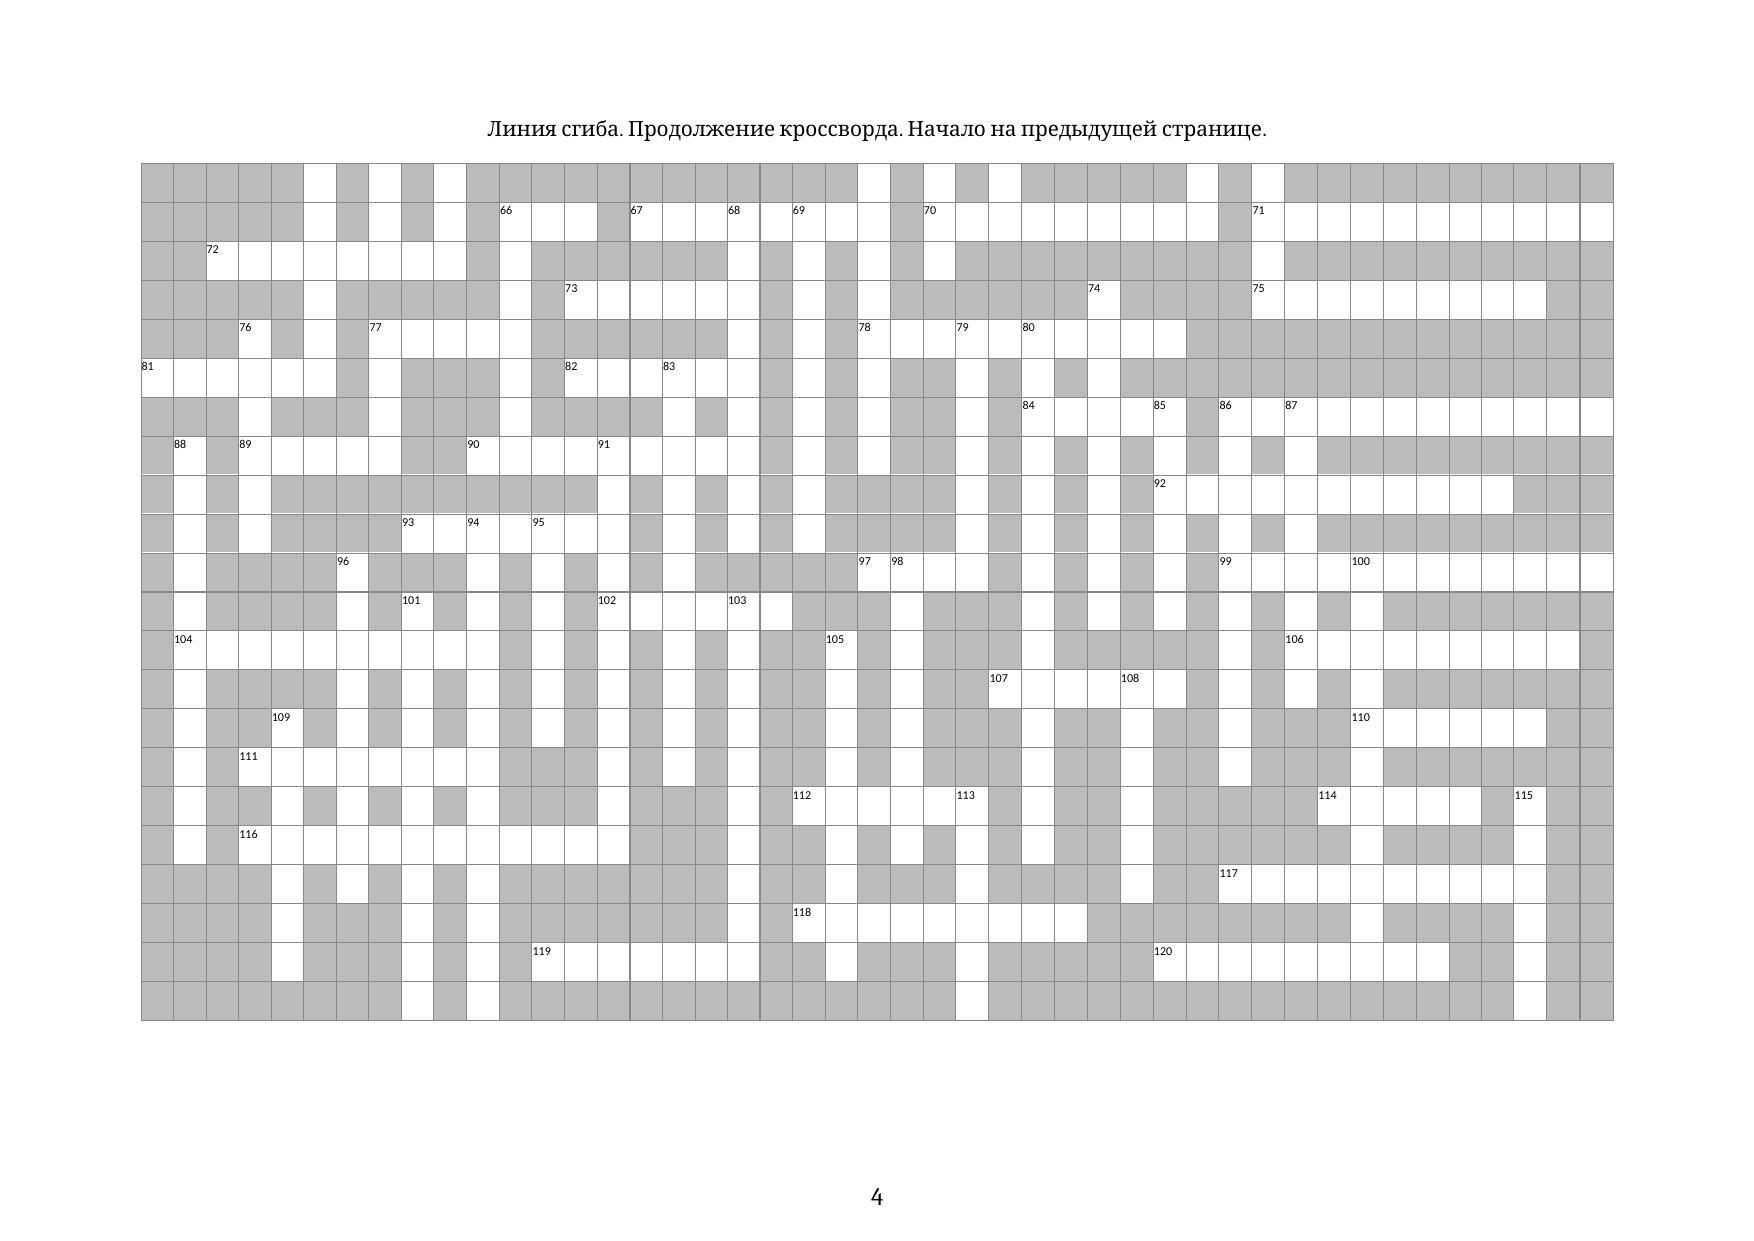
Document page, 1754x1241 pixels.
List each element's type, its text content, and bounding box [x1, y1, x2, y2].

table_cell [1417, 865, 1449, 903]
table_cell [1318, 865, 1350, 903]
table_cell 118 [793, 904, 825, 942]
table_cell 75 [1252, 281, 1284, 319]
table_cell [304, 787, 336, 825]
table_cell [793, 437, 825, 474]
table_cell 67 [631, 203, 662, 241]
table_cell [1055, 943, 1087, 981]
table_cell [174, 826, 206, 864]
table_cell [1547, 242, 1579, 280]
table_cell [500, 398, 531, 436]
table_cell [434, 515, 466, 552]
table_cell [1187, 670, 1218, 708]
table_cell [434, 359, 466, 397]
table_cell 111 [239, 748, 271, 786]
table_cell [1121, 437, 1153, 474]
table_cell [989, 748, 1021, 786]
table_cell [989, 826, 1021, 864]
table_header [1187, 164, 1218, 202]
table_cell [434, 631, 466, 669]
table_cell [826, 359, 857, 397]
table_cell [793, 593, 825, 630]
table_cell [891, 593, 923, 630]
table_cell [924, 359, 955, 397]
table_cell [696, 593, 727, 630]
table_cell [142, 281, 173, 319]
table_cell [1351, 359, 1383, 397]
table_cell [1581, 709, 1613, 747]
table_cell [207, 554, 238, 591]
table_cell [1514, 982, 1546, 1020]
table_cell [1482, 242, 1513, 280]
table_header [304, 164, 336, 202]
table_cell [1121, 631, 1153, 669]
table_cell [1318, 515, 1350, 552]
table_cell [1384, 709, 1416, 747]
table_cell [272, 281, 303, 319]
table_cell [891, 203, 923, 241]
table_cell [1121, 281, 1153, 319]
table_cell [761, 943, 792, 981]
table_cell [1055, 242, 1087, 280]
table_cell [1121, 242, 1153, 280]
table_cell [1482, 631, 1513, 669]
table_cell [1022, 748, 1054, 786]
table_cell [1450, 398, 1481, 436]
table_cell [1154, 826, 1186, 864]
table_header [761, 164, 792, 202]
table_cell [728, 515, 759, 552]
table_cell [1088, 865, 1120, 903]
table_cell [1417, 826, 1449, 864]
table_cell [532, 865, 564, 903]
table_cell [467, 670, 499, 708]
table_cell [1285, 904, 1317, 942]
table_cell [1450, 242, 1481, 280]
table_cell [207, 398, 238, 436]
table_cell [304, 670, 336, 708]
table_cell [1121, 515, 1153, 552]
table_cell [1088, 554, 1120, 591]
table_cell [631, 476, 662, 513]
table_cell [467, 904, 499, 942]
table_header [793, 164, 825, 202]
table_cell [696, 515, 727, 552]
table_cell [1121, 826, 1153, 864]
table_cell [663, 826, 695, 864]
table_cell [1351, 670, 1383, 708]
table_cell [1055, 320, 1087, 358]
table_cell [924, 826, 955, 864]
table_cell [1121, 943, 1153, 981]
table_cell [696, 359, 727, 397]
table_cell [1285, 593, 1317, 630]
table_cell [1187, 787, 1218, 825]
table_header [924, 164, 955, 202]
table_cell [434, 865, 466, 903]
table_cell [1581, 943, 1613, 981]
table_cell [1285, 242, 1317, 280]
table_cell [434, 203, 466, 241]
table_cell [1482, 593, 1513, 630]
table_cell [1547, 359, 1579, 397]
table_cell [1121, 748, 1153, 786]
table_cell [1318, 631, 1350, 669]
table_cell [663, 943, 695, 981]
table_cell [174, 281, 206, 319]
table_cell [696, 203, 727, 241]
table_cell [1351, 476, 1383, 513]
table_cell [631, 242, 662, 280]
table_cell [1154, 865, 1186, 903]
table_cell [1450, 826, 1481, 864]
table_cell [1581, 787, 1613, 825]
table_cell [337, 242, 368, 280]
table_cell 105 [826, 631, 857, 669]
table_cell [467, 982, 499, 1020]
table_header [1022, 164, 1054, 202]
table_cell [532, 203, 564, 241]
table_cell [1417, 242, 1449, 280]
table_cell [500, 320, 531, 358]
table_cell [304, 320, 336, 358]
table_cell [1121, 398, 1153, 436]
table_cell [989, 281, 1021, 319]
table_cell [891, 904, 923, 942]
table_cell [1187, 865, 1218, 903]
table_cell [434, 476, 466, 513]
table_cell [304, 826, 336, 864]
table_cell [1219, 242, 1251, 280]
table_cell [728, 242, 759, 280]
table_cell [826, 593, 857, 630]
table_header [1384, 164, 1416, 202]
table_cell [239, 359, 271, 397]
table_cell [1384, 320, 1416, 358]
table_cell [174, 242, 206, 280]
table_cell [467, 593, 499, 630]
table_cell [369, 631, 401, 669]
table_cell [1417, 943, 1449, 981]
table_cell [1581, 359, 1613, 397]
table_cell [467, 281, 499, 319]
table_cell [1252, 709, 1284, 747]
table_cell 79 [956, 320, 988, 358]
table_cell [369, 593, 401, 630]
table_cell [1252, 670, 1284, 708]
table_cell [1088, 359, 1120, 397]
table_cell [858, 748, 890, 786]
table_cell [891, 359, 923, 397]
table_cell [989, 904, 1021, 942]
table_cell [1482, 982, 1513, 1020]
table_cell [989, 398, 1021, 436]
table_cell [1121, 865, 1153, 903]
table_cell [565, 631, 597, 669]
table_cell [1547, 826, 1579, 864]
table_cell [1450, 865, 1481, 903]
table_cell [891, 631, 923, 669]
table_cell [207, 826, 238, 864]
table_cell [304, 398, 336, 436]
table_cell 112 [793, 787, 825, 825]
table_cell [956, 242, 988, 280]
table_cell [1417, 787, 1449, 825]
table_cell [337, 359, 368, 397]
table_cell [924, 593, 955, 630]
table_cell [337, 943, 368, 981]
table_cell [598, 203, 629, 241]
table_cell [1219, 670, 1251, 708]
table_cell [239, 943, 271, 981]
table_cell [434, 709, 466, 747]
table_cell [858, 709, 890, 747]
table_cell [858, 787, 890, 825]
table_cell [369, 515, 401, 552]
table_cell [1384, 787, 1416, 825]
table_cell [598, 398, 629, 436]
table_cell [1450, 904, 1481, 942]
table_cell [1417, 203, 1449, 241]
table_cell [728, 865, 759, 903]
table_cell [1187, 398, 1218, 436]
table_cell [1088, 398, 1120, 436]
table_cell [1318, 904, 1350, 942]
table_cell [337, 476, 368, 513]
table_cell [1055, 476, 1087, 513]
table_cell [1482, 943, 1513, 981]
table_cell [826, 242, 857, 280]
table_cell [826, 281, 857, 319]
table_cell [337, 398, 368, 436]
table_cell [1581, 242, 1613, 280]
table_cell [1547, 515, 1579, 552]
table_cell [1285, 359, 1317, 397]
table_cell [1351, 943, 1383, 981]
table_cell [761, 709, 792, 747]
table_cell [272, 554, 303, 591]
table_cell [500, 631, 531, 669]
table_cell [826, 787, 857, 825]
table_cell [1252, 787, 1284, 825]
table_cell [761, 320, 792, 358]
table_cell [631, 982, 662, 1020]
table_cell [696, 320, 727, 358]
table_cell [858, 476, 890, 513]
table_header [1417, 164, 1449, 202]
table_cell [402, 787, 433, 825]
table_cell [663, 631, 695, 669]
table_cell [1285, 670, 1317, 708]
table_cell [369, 554, 401, 591]
table_cell [1318, 982, 1350, 1020]
table_cell [891, 943, 923, 981]
table_cell [663, 865, 695, 903]
table_cell [598, 865, 629, 903]
table_cell [1088, 593, 1120, 630]
table_cell [989, 203, 1021, 241]
table_cell [304, 476, 336, 513]
table_cell [402, 826, 433, 864]
table_cell [631, 865, 662, 903]
table_cell [565, 437, 597, 474]
table_cell 82 [565, 359, 597, 397]
table_cell [761, 631, 792, 669]
table_cell [239, 593, 271, 630]
table_header [565, 164, 597, 202]
table_cell 95 [532, 515, 564, 552]
table_cell [174, 554, 206, 591]
table_cell [272, 631, 303, 669]
table_cell [858, 631, 890, 669]
table_cell [761, 203, 792, 241]
table_cell [1219, 982, 1251, 1020]
table_cell [761, 554, 792, 591]
table_cell [631, 398, 662, 436]
table_cell [1187, 515, 1218, 552]
table_cell [1547, 982, 1579, 1020]
table_cell [956, 670, 988, 708]
table_cell [272, 943, 303, 981]
table_cell [1022, 281, 1054, 319]
table_cell [402, 709, 433, 747]
table_cell [369, 826, 401, 864]
table_cell [761, 982, 792, 1020]
table_cell [891, 281, 923, 319]
table_cell [1285, 865, 1317, 903]
table_cell [1482, 476, 1513, 513]
table_cell [956, 631, 988, 669]
table_cell 76 [239, 320, 271, 358]
table_cell [989, 865, 1021, 903]
table_cell [598, 554, 629, 591]
table_cell [826, 203, 857, 241]
table_cell [956, 515, 988, 552]
table_cell [924, 554, 955, 591]
table_cell [1154, 320, 1186, 358]
table_cell [402, 320, 433, 358]
table_cell [1252, 865, 1284, 903]
table_cell [826, 398, 857, 436]
table_cell [532, 359, 564, 397]
table_cell [696, 281, 727, 319]
table_cell [1514, 826, 1546, 864]
table_cell [1318, 476, 1350, 513]
table_cell [369, 281, 401, 319]
table_cell [142, 982, 173, 1020]
table_cell [1187, 242, 1218, 280]
table_cell [956, 904, 988, 942]
table_header [1088, 164, 1120, 202]
table_cell [793, 748, 825, 786]
table_cell [532, 320, 564, 358]
table_cell [500, 826, 531, 864]
table_cell [337, 709, 368, 747]
table_cell [761, 865, 792, 903]
table_cell [598, 281, 629, 319]
table_cell [598, 631, 629, 669]
table_cell [304, 631, 336, 669]
table_cell 83 [663, 359, 695, 397]
table_cell [1384, 203, 1416, 241]
table_cell [631, 826, 662, 864]
table_cell [891, 709, 923, 747]
table_cell [1547, 943, 1579, 981]
table_cell [1154, 242, 1186, 280]
table_cell [793, 320, 825, 358]
table_cell [663, 670, 695, 708]
table_cell [1581, 865, 1613, 903]
table_cell [532, 593, 564, 630]
table_cell [1384, 826, 1416, 864]
table_header [663, 164, 695, 202]
table_cell [858, 865, 890, 903]
table_cell [1482, 787, 1513, 825]
table_cell [891, 320, 923, 358]
table_cell [761, 826, 792, 864]
table_cell 106 [1285, 631, 1317, 669]
table_cell 93 [402, 515, 433, 552]
table_cell [239, 554, 271, 591]
table_cell [1514, 709, 1546, 747]
table_cell [1285, 437, 1317, 474]
table_cell [207, 437, 238, 474]
text Линия сгиба. Продолжение кроссворда. Начало на предыдущей странице. [118, 118, 1636, 142]
table_cell [598, 515, 629, 552]
table_cell [956, 826, 988, 864]
table_cell [1417, 515, 1449, 552]
table_cell [1351, 593, 1383, 630]
table_cell [1088, 476, 1120, 513]
table_cell [696, 748, 727, 786]
table_cell [761, 359, 792, 397]
table_cell [272, 787, 303, 825]
table_header [434, 164, 466, 202]
table_cell [1285, 281, 1317, 319]
table_cell [1121, 593, 1153, 630]
table_cell [1285, 748, 1317, 786]
table_cell [337, 281, 368, 319]
table_cell [1187, 943, 1218, 981]
table_cell [1417, 476, 1449, 513]
table_cell [402, 631, 433, 669]
table_header [1318, 164, 1350, 202]
table_cell [434, 593, 466, 630]
table_cell [434, 437, 466, 474]
table_cell 84 [1022, 398, 1054, 436]
table_cell [728, 904, 759, 942]
table_cell 97 [858, 554, 890, 591]
table_cell [793, 398, 825, 436]
table_cell [598, 826, 629, 864]
table_cell [239, 203, 271, 241]
table_header [956, 164, 988, 202]
table_cell [500, 670, 531, 708]
table_cell [1219, 281, 1251, 319]
table_cell [1581, 554, 1613, 591]
table_cell [924, 787, 955, 825]
table_cell [1318, 359, 1350, 397]
table_cell [826, 554, 857, 591]
table_cell [434, 320, 466, 358]
table_cell [858, 943, 890, 981]
table_cell [1121, 787, 1153, 825]
table_cell [1187, 593, 1218, 630]
table_cell [696, 554, 727, 591]
table_cell [304, 943, 336, 981]
table_cell [1482, 281, 1513, 319]
table_cell [1351, 281, 1383, 319]
table_cell [239, 982, 271, 1020]
table_cell [858, 203, 890, 241]
table_cell [142, 670, 173, 708]
table_cell [402, 904, 433, 942]
table_cell [174, 670, 206, 708]
table_cell [858, 437, 890, 474]
table_cell [728, 476, 759, 513]
table_cell 86 [1219, 398, 1251, 436]
table_cell [1450, 554, 1481, 591]
table_cell [989, 242, 1021, 280]
table_cell [369, 943, 401, 981]
table_cell 73 [565, 281, 597, 319]
table_cell [826, 982, 857, 1020]
table_cell [532, 904, 564, 942]
table_cell [1088, 631, 1120, 669]
table_cell [1450, 281, 1481, 319]
table_cell [142, 748, 173, 786]
table_cell [500, 242, 531, 280]
table_cell [142, 515, 173, 552]
table_cell [1417, 554, 1449, 591]
table_cell [793, 826, 825, 864]
table_header [1581, 164, 1613, 202]
table_cell [1384, 242, 1416, 280]
table_cell [1318, 554, 1350, 591]
table_cell [989, 515, 1021, 552]
table_cell [1252, 554, 1284, 591]
table_cell [500, 359, 531, 397]
table_cell [631, 281, 662, 319]
table_cell [174, 709, 206, 747]
table_cell [1088, 709, 1120, 747]
table_cell [434, 904, 466, 942]
table_cell [1219, 320, 1251, 358]
table_cell [1318, 943, 1350, 981]
table_cell [1581, 670, 1613, 708]
table_cell [500, 748, 531, 786]
table_cell [663, 904, 695, 942]
table_cell [500, 709, 531, 747]
table_cell 91 [598, 437, 629, 474]
table_cell [989, 709, 1021, 747]
table_cell [1088, 943, 1120, 981]
table_cell [500, 593, 531, 630]
table_header [891, 164, 923, 202]
table_cell [924, 515, 955, 552]
table_cell [467, 865, 499, 903]
table_cell [826, 515, 857, 552]
table_cell [696, 826, 727, 864]
table_cell [924, 709, 955, 747]
table_cell [1022, 476, 1054, 513]
table_cell [500, 476, 531, 513]
table_cell 98 [891, 554, 923, 591]
table_cell [337, 437, 368, 474]
table_cell [1450, 943, 1481, 981]
table_cell [1514, 943, 1546, 981]
table_cell [1482, 554, 1513, 591]
table_cell [761, 593, 792, 630]
table_cell [434, 982, 466, 1020]
table_cell [142, 865, 173, 903]
table_cell [239, 904, 271, 942]
table_cell [826, 904, 857, 942]
table_cell [1351, 982, 1383, 1020]
table_cell [728, 982, 759, 1020]
table_cell [1187, 359, 1218, 397]
table_cell [728, 554, 759, 591]
table_cell [631, 320, 662, 358]
table_cell [598, 242, 629, 280]
table_header [532, 164, 564, 202]
table_cell [1187, 709, 1218, 747]
table_cell [1514, 203, 1546, 241]
table_cell [532, 476, 564, 513]
table_cell 90 [467, 437, 499, 474]
table_cell [1581, 982, 1613, 1020]
table_cell [1121, 709, 1153, 747]
table_cell [1252, 515, 1284, 552]
table_cell [1384, 748, 1416, 786]
table_cell [663, 281, 695, 319]
table_cell [1219, 359, 1251, 397]
table_cell [174, 320, 206, 358]
table_cell [565, 982, 597, 1020]
table_cell [924, 476, 955, 513]
table_cell [1351, 631, 1383, 669]
table_cell [761, 281, 792, 319]
table_cell [1417, 398, 1449, 436]
table_cell [696, 904, 727, 942]
table_cell [532, 554, 564, 591]
table_cell [1384, 281, 1416, 319]
table_cell [1417, 904, 1449, 942]
table_cell [924, 398, 955, 436]
table_header [239, 164, 271, 202]
table_cell [532, 398, 564, 436]
table_cell [1088, 670, 1120, 708]
table_cell [272, 476, 303, 513]
table_cell [239, 281, 271, 319]
table_cell [1384, 982, 1416, 1020]
table_cell 101 [402, 593, 433, 630]
table_cell [272, 748, 303, 786]
table_cell [1450, 359, 1481, 397]
table_cell [1482, 398, 1513, 436]
table_cell [1351, 748, 1383, 786]
table_cell [1022, 515, 1054, 552]
table_cell [1417, 593, 1449, 630]
table_cell [369, 670, 401, 708]
table_cell [532, 281, 564, 319]
table_cell [728, 670, 759, 708]
table_cell [1417, 982, 1449, 1020]
table_cell [142, 943, 173, 981]
table_header [272, 164, 303, 202]
table_cell [826, 865, 857, 903]
table_cell [239, 398, 271, 436]
table_cell [1450, 203, 1481, 241]
table_header [500, 164, 531, 202]
table_cell [631, 904, 662, 942]
table_cell [1187, 982, 1218, 1020]
table_cell [467, 748, 499, 786]
table_cell [337, 826, 368, 864]
table_cell [1219, 593, 1251, 630]
table_cell [1384, 554, 1416, 591]
table_header [858, 164, 890, 202]
table_cell [1022, 865, 1054, 903]
table_cell [1055, 865, 1087, 903]
table_cell [272, 515, 303, 552]
table_cell [1514, 320, 1546, 358]
table_cell [1055, 826, 1087, 864]
table_cell [272, 359, 303, 397]
table_cell [1547, 554, 1579, 591]
table_cell [239, 670, 271, 708]
table_cell 117 [1219, 865, 1251, 903]
table_cell [663, 437, 695, 474]
table_cell [402, 359, 433, 397]
table_cell [1581, 904, 1613, 942]
table_cell [956, 554, 988, 591]
table_cell [696, 242, 727, 280]
table_cell [239, 515, 271, 552]
table_cell [1121, 554, 1153, 591]
table_cell [500, 865, 531, 903]
table_cell [1285, 982, 1317, 1020]
table_cell [696, 709, 727, 747]
table_cell [1351, 904, 1383, 942]
table_cell [1581, 515, 1613, 552]
table_cell [728, 437, 759, 474]
table_cell [891, 748, 923, 786]
table_cell [337, 904, 368, 942]
table_header [207, 164, 238, 202]
table_cell [1547, 904, 1579, 942]
table_cell [142, 826, 173, 864]
table_cell [1482, 515, 1513, 552]
table_cell [174, 515, 206, 552]
table_cell [1318, 398, 1350, 436]
table_cell [924, 437, 955, 474]
table_cell 103 [728, 593, 759, 630]
table_cell [956, 203, 988, 241]
table_cell [304, 242, 336, 280]
table_cell [369, 748, 401, 786]
table_cell [1252, 320, 1284, 358]
table_cell [1022, 787, 1054, 825]
table_cell [631, 554, 662, 591]
table_cell [337, 787, 368, 825]
table_cell [1384, 865, 1416, 903]
table_cell 69 [793, 203, 825, 241]
table_cell [891, 437, 923, 474]
table_cell 66 [500, 203, 531, 241]
table_cell [1514, 476, 1546, 513]
table_cell [631, 437, 662, 474]
table_cell [467, 554, 499, 591]
table_cell [826, 943, 857, 981]
table_cell [1450, 982, 1481, 1020]
table_header [402, 164, 433, 202]
table_cell [1450, 748, 1481, 786]
table_cell [924, 943, 955, 981]
table_cell [1055, 515, 1087, 552]
table_cell [989, 631, 1021, 669]
table_cell [207, 748, 238, 786]
table_cell [598, 748, 629, 786]
table_cell [793, 242, 825, 280]
table_cell [1088, 515, 1120, 552]
table_cell [174, 593, 206, 630]
table_cell [1252, 982, 1284, 1020]
table_cell [728, 631, 759, 669]
table_cell [1121, 320, 1153, 358]
table_cell [696, 982, 727, 1020]
table_cell [272, 904, 303, 942]
table_cell [924, 281, 955, 319]
table_cell [826, 748, 857, 786]
table_cell [207, 631, 238, 669]
table_cell [1417, 748, 1449, 786]
table_cell [1581, 826, 1613, 864]
table_cell [793, 631, 825, 669]
table_cell [304, 554, 336, 591]
table_cell [142, 709, 173, 747]
table_cell [174, 748, 206, 786]
table_cell [1547, 398, 1579, 436]
table_cell [434, 748, 466, 786]
table_cell [1581, 320, 1613, 358]
table_cell 80 [1022, 320, 1054, 358]
table_cell [1252, 631, 1284, 669]
table_cell [1318, 826, 1350, 864]
table_cell [1055, 359, 1087, 397]
table_cell [500, 982, 531, 1020]
table_cell [663, 515, 695, 552]
table_cell [696, 865, 727, 903]
table_cell [1187, 476, 1218, 513]
table_cell [239, 865, 271, 903]
table_cell [272, 593, 303, 630]
table_cell [663, 320, 695, 358]
table_cell [728, 748, 759, 786]
table_cell [467, 398, 499, 436]
table_cell 71 [1252, 203, 1284, 241]
table_cell [1219, 826, 1251, 864]
table_cell [1154, 593, 1186, 630]
table_cell [1154, 203, 1186, 241]
table_cell [1121, 476, 1153, 513]
table_cell [1285, 787, 1317, 825]
table_cell [631, 631, 662, 669]
table_cell [1219, 787, 1251, 825]
table_cell [142, 398, 173, 436]
table_cell [402, 865, 433, 903]
table_cell [565, 203, 597, 241]
table_cell [304, 709, 336, 747]
table_cell [1547, 320, 1579, 358]
table_cell [891, 515, 923, 552]
table_cell [598, 476, 629, 513]
table_header [1351, 164, 1383, 202]
table_cell [891, 982, 923, 1020]
table_cell [793, 982, 825, 1020]
table_cell [1022, 709, 1054, 747]
table_cell [207, 904, 238, 942]
table_cell [565, 787, 597, 825]
table_cell [1384, 398, 1416, 436]
table_cell [924, 982, 955, 1020]
table_cell [207, 982, 238, 1020]
table_cell [1351, 515, 1383, 552]
table_cell [304, 982, 336, 1020]
table_cell [663, 982, 695, 1020]
table_cell [989, 787, 1021, 825]
table_cell [532, 748, 564, 786]
table_cell [1581, 631, 1613, 669]
table_cell [1055, 593, 1087, 630]
table_cell 87 [1285, 398, 1317, 436]
table_cell [207, 593, 238, 630]
table_cell [1088, 982, 1120, 1020]
table_cell [565, 554, 597, 591]
table_cell [1547, 437, 1579, 474]
table_cell [956, 709, 988, 747]
table_cell [761, 437, 792, 474]
table_cell [1121, 203, 1153, 241]
table_header [1482, 164, 1513, 202]
table_cell [174, 203, 206, 241]
table_cell [956, 865, 988, 903]
table_header [631, 164, 662, 202]
table_cell 99 [1219, 554, 1251, 591]
table_cell [1351, 787, 1383, 825]
table_cell [304, 359, 336, 397]
table_cell [532, 787, 564, 825]
table_cell [1384, 593, 1416, 630]
table_cell [793, 359, 825, 397]
table_cell [1482, 709, 1513, 747]
table_cell 108 [1121, 670, 1153, 708]
table_cell [467, 631, 499, 669]
table_cell [174, 476, 206, 513]
table_cell [1351, 242, 1383, 280]
table_cell [1384, 670, 1416, 708]
table_cell [696, 398, 727, 436]
table_cell [1547, 593, 1579, 630]
table_cell [761, 904, 792, 942]
table_cell [1154, 281, 1186, 319]
table_cell [663, 787, 695, 825]
table_cell [337, 865, 368, 903]
table_cell [337, 593, 368, 630]
table_cell [207, 943, 238, 981]
table_cell [1581, 398, 1613, 436]
table_cell [369, 359, 401, 397]
table_cell [1318, 709, 1350, 747]
table_cell [207, 515, 238, 552]
table_cell 74 [1088, 281, 1120, 319]
table_cell [304, 437, 336, 474]
table_cell [956, 943, 988, 981]
table_cell [1514, 242, 1546, 280]
table_cell [793, 865, 825, 903]
table_header [1252, 164, 1284, 202]
table_cell [304, 203, 336, 241]
table_cell [304, 904, 336, 942]
table_cell [565, 398, 597, 436]
table_cell [728, 943, 759, 981]
table_cell [761, 476, 792, 513]
table_cell [631, 943, 662, 981]
table_cell [304, 865, 336, 903]
table_cell 113 [956, 787, 988, 825]
table_cell 70 [924, 203, 955, 241]
table_cell [337, 203, 368, 241]
table_header [337, 164, 368, 202]
table_cell [1318, 593, 1350, 630]
table_cell [1219, 904, 1251, 942]
table_cell [434, 281, 466, 319]
table_cell [1154, 670, 1186, 708]
table_cell [174, 865, 206, 903]
table_cell 94 [467, 515, 499, 552]
table_cell 96 [337, 554, 368, 591]
table_cell [402, 476, 433, 513]
table_cell [989, 320, 1021, 358]
table_cell [1219, 476, 1251, 513]
table_cell 100 [1351, 554, 1383, 591]
table_cell [1187, 748, 1218, 786]
table_cell [532, 437, 564, 474]
table_cell [1450, 787, 1481, 825]
table_header [1055, 164, 1087, 202]
table_cell 114 [1318, 787, 1350, 825]
table_cell [1318, 203, 1350, 241]
table_cell [1055, 709, 1087, 747]
table_cell [1547, 203, 1579, 241]
table_cell [793, 515, 825, 552]
table_cell [1154, 787, 1186, 825]
table_header [1219, 164, 1251, 202]
table_cell [1187, 203, 1218, 241]
table_cell [1285, 476, 1317, 513]
table_cell [1482, 904, 1513, 942]
table_cell [663, 398, 695, 436]
table_cell [663, 748, 695, 786]
table_cell [1450, 670, 1481, 708]
table_cell [207, 476, 238, 513]
table_cell 115 [1514, 787, 1546, 825]
table_cell [663, 203, 695, 241]
table_cell [500, 943, 531, 981]
table_cell [826, 709, 857, 747]
table_cell [858, 904, 890, 942]
table_cell [402, 670, 433, 708]
table_cell [728, 709, 759, 747]
table_cell [142, 787, 173, 825]
table_cell [598, 943, 629, 981]
table_cell [272, 320, 303, 358]
table_cell [1187, 904, 1218, 942]
table_cell [631, 515, 662, 552]
table_cell [1514, 359, 1546, 397]
table_cell 72 [207, 242, 238, 280]
table_cell [891, 242, 923, 280]
table_cell [565, 709, 597, 747]
table_cell [631, 359, 662, 397]
table_cell [663, 242, 695, 280]
table_cell [434, 787, 466, 825]
table_cell [956, 437, 988, 474]
table_cell [1450, 631, 1481, 669]
table_cell [369, 787, 401, 825]
table_cell [500, 787, 531, 825]
table_cell [1022, 631, 1054, 669]
table_cell [1384, 943, 1416, 981]
table_cell [142, 320, 173, 358]
table_cell [1285, 554, 1317, 591]
table_cell [924, 670, 955, 708]
table_cell [858, 982, 890, 1020]
table_cell [1154, 554, 1186, 591]
table_cell 85 [1154, 398, 1186, 436]
table_cell [174, 398, 206, 436]
table_cell [369, 437, 401, 474]
table_cell [434, 670, 466, 708]
table_cell [1022, 670, 1054, 708]
table_cell [1417, 281, 1449, 319]
table_cell [793, 709, 825, 747]
table_cell [696, 943, 727, 981]
table_cell [239, 242, 271, 280]
table_cell [1547, 476, 1579, 513]
table_cell [891, 865, 923, 903]
table_cell [761, 398, 792, 436]
table_cell [304, 281, 336, 319]
table_cell [1514, 748, 1546, 786]
table_header [989, 164, 1021, 202]
table_cell [891, 670, 923, 708]
table_cell [1351, 320, 1383, 358]
table_header [826, 164, 857, 202]
table_cell [1482, 748, 1513, 786]
table_cell 107 [989, 670, 1021, 708]
table_cell [989, 593, 1021, 630]
table_cell [891, 476, 923, 513]
table_cell [1055, 437, 1087, 474]
table_cell [272, 203, 303, 241]
table_cell [1514, 554, 1546, 591]
table_cell [532, 826, 564, 864]
table_cell [272, 826, 303, 864]
table_cell [304, 748, 336, 786]
table_cell [1482, 359, 1513, 397]
table_cell [1022, 904, 1054, 942]
table_cell [989, 554, 1021, 591]
table_cell [1514, 281, 1546, 319]
table_cell [1417, 670, 1449, 708]
table_cell [826, 670, 857, 708]
table_cell [1581, 281, 1613, 319]
table_cell [1154, 982, 1186, 1020]
table_cell [1547, 709, 1579, 747]
table_cell [1318, 281, 1350, 319]
table_cell 104 [174, 631, 206, 669]
table_cell [1219, 943, 1251, 981]
table_cell [1514, 398, 1546, 436]
table_cell [207, 203, 238, 241]
table_cell [989, 437, 1021, 474]
table_cell [1351, 865, 1383, 903]
table_cell [402, 554, 433, 591]
table_cell [663, 554, 695, 591]
table_cell [337, 670, 368, 708]
table_cell [1121, 982, 1153, 1020]
table_cell [663, 593, 695, 630]
table_cell [1547, 787, 1579, 825]
table_cell [1219, 515, 1251, 552]
table_cell [631, 593, 662, 630]
table_cell [956, 398, 988, 436]
table_cell [142, 242, 173, 280]
table_cell [532, 670, 564, 708]
table_cell [304, 515, 336, 552]
table_cell [1055, 281, 1087, 319]
table_cell [1022, 242, 1054, 280]
table_header [728, 164, 759, 202]
table_cell [793, 281, 825, 319]
table_cell [826, 826, 857, 864]
table_cell [1187, 826, 1218, 864]
table_cell [793, 943, 825, 981]
table_cell [598, 359, 629, 397]
table_cell [1121, 904, 1153, 942]
table_cell [631, 670, 662, 708]
table_cell [924, 631, 955, 669]
table_cell [337, 982, 368, 1020]
table_cell [1581, 203, 1613, 241]
table_cell [858, 670, 890, 708]
table_cell [1121, 359, 1153, 397]
table_cell [1417, 631, 1449, 669]
table_cell [1482, 203, 1513, 241]
table_cell [1055, 631, 1087, 669]
table_cell [663, 709, 695, 747]
table_cell [272, 398, 303, 436]
table_cell [1318, 437, 1350, 474]
table_cell [989, 982, 1021, 1020]
table_cell [402, 943, 433, 981]
table_cell [956, 359, 988, 397]
table_cell [532, 631, 564, 669]
table_cell [1384, 631, 1416, 669]
table_cell [1022, 437, 1054, 474]
table_cell [239, 787, 271, 825]
table_cell [1417, 437, 1449, 474]
table_cell [1285, 320, 1317, 358]
table_cell 78 [858, 320, 890, 358]
table_cell [858, 398, 890, 436]
table_cell [891, 826, 923, 864]
table_cell [434, 398, 466, 436]
table_cell 102 [598, 593, 629, 630]
table_cell [1285, 709, 1317, 747]
table_cell [174, 904, 206, 942]
table_cell [1514, 515, 1546, 552]
table_cell [467, 826, 499, 864]
table_cell [1482, 826, 1513, 864]
table_cell [924, 904, 955, 942]
table_cell [1514, 631, 1546, 669]
table_cell [500, 437, 531, 474]
table_cell [434, 554, 466, 591]
table_cell [1514, 670, 1546, 708]
table_cell [1285, 515, 1317, 552]
table_header [1154, 164, 1186, 202]
table_cell 89 [239, 437, 271, 474]
table_cell [1547, 865, 1579, 903]
table_header [1121, 164, 1153, 202]
table_cell [1351, 203, 1383, 241]
table_cell [1252, 593, 1284, 630]
table_cell [858, 242, 890, 280]
table_cell [1482, 865, 1513, 903]
table_cell [532, 242, 564, 280]
table_cell [631, 787, 662, 825]
table_cell [1252, 826, 1284, 864]
table_cell [207, 320, 238, 358]
table_cell 77 [369, 320, 401, 358]
table_cell [1022, 554, 1054, 591]
table_cell [1252, 242, 1284, 280]
table_cell [1514, 865, 1546, 903]
table_cell [924, 748, 955, 786]
table_cell 119 [532, 943, 564, 981]
table_cell [1547, 631, 1579, 669]
table_cell [761, 670, 792, 708]
table_cell [239, 476, 271, 513]
table_cell [1252, 748, 1284, 786]
table_cell [207, 709, 238, 747]
table_cell [793, 554, 825, 591]
table_cell [989, 476, 1021, 513]
table_cell 110 [1351, 709, 1383, 747]
table_cell [337, 515, 368, 552]
table_header [1547, 164, 1579, 202]
table_header [1450, 164, 1481, 202]
table_cell [467, 359, 499, 397]
table_cell [1154, 515, 1186, 552]
table_cell [402, 242, 433, 280]
table_cell [402, 203, 433, 241]
table_cell 81 [142, 359, 173, 397]
table_cell [337, 320, 368, 358]
table_cell [598, 982, 629, 1020]
table_cell [1351, 398, 1383, 436]
table_cell [728, 398, 759, 436]
table_cell [402, 398, 433, 436]
table_cell [1219, 437, 1251, 474]
table_cell [1022, 826, 1054, 864]
table_cell [1547, 748, 1579, 786]
table_cell [1187, 320, 1218, 358]
table_cell [1450, 709, 1481, 747]
table_cell [956, 593, 988, 630]
table_cell [369, 709, 401, 747]
table_cell [1514, 593, 1546, 630]
table_cell [467, 320, 499, 358]
table_cell [272, 982, 303, 1020]
table_cell [207, 865, 238, 903]
table_cell [1055, 787, 1087, 825]
table_cell [1547, 281, 1579, 319]
table_cell [1318, 670, 1350, 708]
table_cell [1581, 748, 1613, 786]
table_cell [565, 670, 597, 708]
table_cell [142, 476, 173, 513]
table_cell [369, 398, 401, 436]
table_cell [1022, 593, 1054, 630]
table_cell [1252, 943, 1284, 981]
table_cell 116 [239, 826, 271, 864]
table_cell [500, 515, 531, 552]
table_cell [1187, 437, 1218, 474]
table_cell [631, 748, 662, 786]
table_cell [1219, 748, 1251, 786]
table_cell [1088, 437, 1120, 474]
table_cell [304, 593, 336, 630]
table_cell [369, 982, 401, 1020]
table_cell [598, 670, 629, 708]
table_header [369, 164, 401, 202]
table_cell [532, 709, 564, 747]
table_cell [793, 476, 825, 513]
table_cell [532, 982, 564, 1020]
table_cell [1285, 826, 1317, 864]
table_cell [174, 943, 206, 981]
table_cell [142, 203, 173, 241]
table_cell [565, 515, 597, 552]
table_cell [1547, 670, 1579, 708]
table_cell [728, 281, 759, 319]
table_cell [565, 748, 597, 786]
table_cell [924, 242, 955, 280]
table_cell [565, 476, 597, 513]
table_cell [1514, 904, 1546, 942]
table_cell [565, 865, 597, 903]
table_cell [402, 982, 433, 1020]
table_cell [858, 515, 890, 552]
table_cell [598, 320, 629, 358]
table_cell 92 [1154, 476, 1186, 513]
table_cell [761, 748, 792, 786]
table_cell [1055, 904, 1087, 942]
table_cell [207, 787, 238, 825]
table_cell [1252, 476, 1284, 513]
table_cell [467, 787, 499, 825]
table_cell [1450, 437, 1481, 474]
table_cell [239, 709, 271, 747]
table_cell [1482, 320, 1513, 358]
table_cell [1055, 748, 1087, 786]
table_cell [142, 631, 173, 669]
table_cell [1581, 437, 1613, 474]
table_cell [1318, 242, 1350, 280]
table_cell [467, 476, 499, 513]
table_cell [761, 242, 792, 280]
table_cell [1450, 476, 1481, 513]
table_cell [1384, 359, 1416, 397]
table_cell [1088, 748, 1120, 786]
table_cell [565, 593, 597, 630]
table_cell [728, 826, 759, 864]
table_cell [924, 865, 955, 903]
table_cell [858, 359, 890, 397]
table_cell [337, 631, 368, 669]
table_cell [272, 670, 303, 708]
table_cell [272, 242, 303, 280]
table_cell [500, 281, 531, 319]
table_cell [728, 359, 759, 397]
table_cell 68 [728, 203, 759, 241]
table_cell [1088, 203, 1120, 241]
table_cell [696, 787, 727, 825]
table_cell [1154, 359, 1186, 397]
table_cell [696, 670, 727, 708]
table_cell [1055, 554, 1087, 591]
table_cell [207, 359, 238, 397]
table_cell [1384, 515, 1416, 552]
table_cell [858, 281, 890, 319]
table_cell [272, 437, 303, 474]
table_cell [663, 476, 695, 513]
table_cell [761, 515, 792, 552]
table_cell [989, 359, 1021, 397]
table_cell [467, 203, 499, 241]
table_cell 120 [1154, 943, 1186, 981]
table_cell [1055, 670, 1087, 708]
table_cell [565, 943, 597, 981]
table_cell [1055, 203, 1087, 241]
table_cell [598, 787, 629, 825]
table_cell [565, 320, 597, 358]
table_cell [1219, 709, 1251, 747]
table_cell [1088, 904, 1120, 942]
table_header [142, 164, 173, 202]
table_cell [1351, 826, 1383, 864]
table_cell [174, 359, 206, 397]
table_cell [1482, 670, 1513, 708]
table_cell [1187, 554, 1218, 591]
table_cell [761, 787, 792, 825]
table_header [1285, 164, 1317, 202]
table_cell [1417, 320, 1449, 358]
table_cell [1252, 437, 1284, 474]
table_cell [369, 203, 401, 241]
table_cell [858, 826, 890, 864]
table_cell [989, 943, 1021, 981]
table_cell [598, 904, 629, 942]
table_cell [1022, 203, 1054, 241]
table_cell [272, 865, 303, 903]
table_cell [696, 476, 727, 513]
table_cell [1450, 593, 1481, 630]
table_cell [891, 398, 923, 436]
table_cell [1318, 320, 1350, 358]
table_cell [500, 554, 531, 591]
table_cell [434, 826, 466, 864]
table_cell [1384, 904, 1416, 942]
table_cell [956, 748, 988, 786]
table_header [174, 164, 206, 202]
table_cell [369, 904, 401, 942]
table_cell [1285, 203, 1317, 241]
table_cell [1088, 826, 1120, 864]
table_cell [1581, 476, 1613, 513]
table_cell [467, 242, 499, 280]
table_cell [467, 943, 499, 981]
table_cell [891, 787, 923, 825]
table_cell [1351, 437, 1383, 474]
table_cell 109 [272, 709, 303, 747]
table_cell [1252, 398, 1284, 436]
table_cell [142, 593, 173, 630]
table_cell [434, 943, 466, 981]
table_cell [174, 982, 206, 1020]
table_cell [1450, 515, 1481, 552]
table_header [598, 164, 629, 202]
table_cell [1514, 437, 1546, 474]
table_cell [1581, 593, 1613, 630]
table_cell [142, 904, 173, 942]
table_cell [956, 281, 988, 319]
table_cell [207, 670, 238, 708]
table_cell [1088, 787, 1120, 825]
table_cell [1384, 437, 1416, 474]
table_cell [1154, 748, 1186, 786]
table_header [1514, 164, 1546, 202]
table_cell [858, 593, 890, 630]
table_cell [598, 709, 629, 747]
table_cell [728, 787, 759, 825]
table_cell [434, 242, 466, 280]
table_cell [1022, 943, 1054, 981]
table_cell [1252, 904, 1284, 942]
table_cell [500, 904, 531, 942]
table_cell [207, 281, 238, 319]
table_cell [337, 748, 368, 786]
table_cell [239, 631, 271, 669]
table_cell [1219, 203, 1251, 241]
table_cell [142, 554, 173, 591]
table_cell [956, 476, 988, 513]
table_cell [1088, 320, 1120, 358]
table_cell [1384, 476, 1416, 513]
table_cell [369, 865, 401, 903]
table_header [696, 164, 727, 202]
table_cell [1318, 748, 1350, 786]
table_cell [1055, 982, 1087, 1020]
table_cell [467, 709, 499, 747]
table_cell [631, 709, 662, 747]
table_cell [793, 670, 825, 708]
table_cell [956, 982, 988, 1020]
table_cell [1482, 437, 1513, 474]
table_cell [1088, 242, 1120, 280]
table_cell [1252, 359, 1284, 397]
table_cell [826, 437, 857, 474]
table_cell [1154, 631, 1186, 669]
table_cell [924, 320, 955, 358]
table_cell [696, 631, 727, 669]
table_cell [1417, 709, 1449, 747]
table_cell [369, 242, 401, 280]
table_cell [1285, 943, 1317, 981]
table_cell [826, 476, 857, 513]
table_cell [1154, 904, 1186, 942]
table_cell [728, 320, 759, 358]
table_cell [402, 748, 433, 786]
table_cell [696, 437, 727, 474]
table_cell [1055, 398, 1087, 436]
table_cell [1154, 437, 1186, 474]
table_cell [174, 787, 206, 825]
table_cell [1417, 359, 1449, 397]
table_cell [142, 437, 173, 474]
table_cell 88 [174, 437, 206, 474]
table_cell [1022, 982, 1054, 1020]
table_cell [565, 242, 597, 280]
table_cell [826, 320, 857, 358]
table_cell [1187, 281, 1218, 319]
table_cell [369, 476, 401, 513]
table_cell [402, 281, 433, 319]
table_cell [565, 904, 597, 942]
table_cell [402, 437, 433, 474]
table_cell [1022, 359, 1054, 397]
table_cell [1154, 709, 1186, 747]
table_cell [1450, 320, 1481, 358]
table_header [467, 164, 499, 202]
table_cell [565, 826, 597, 864]
table_cell [1187, 631, 1218, 669]
table_cell [1219, 631, 1251, 669]
